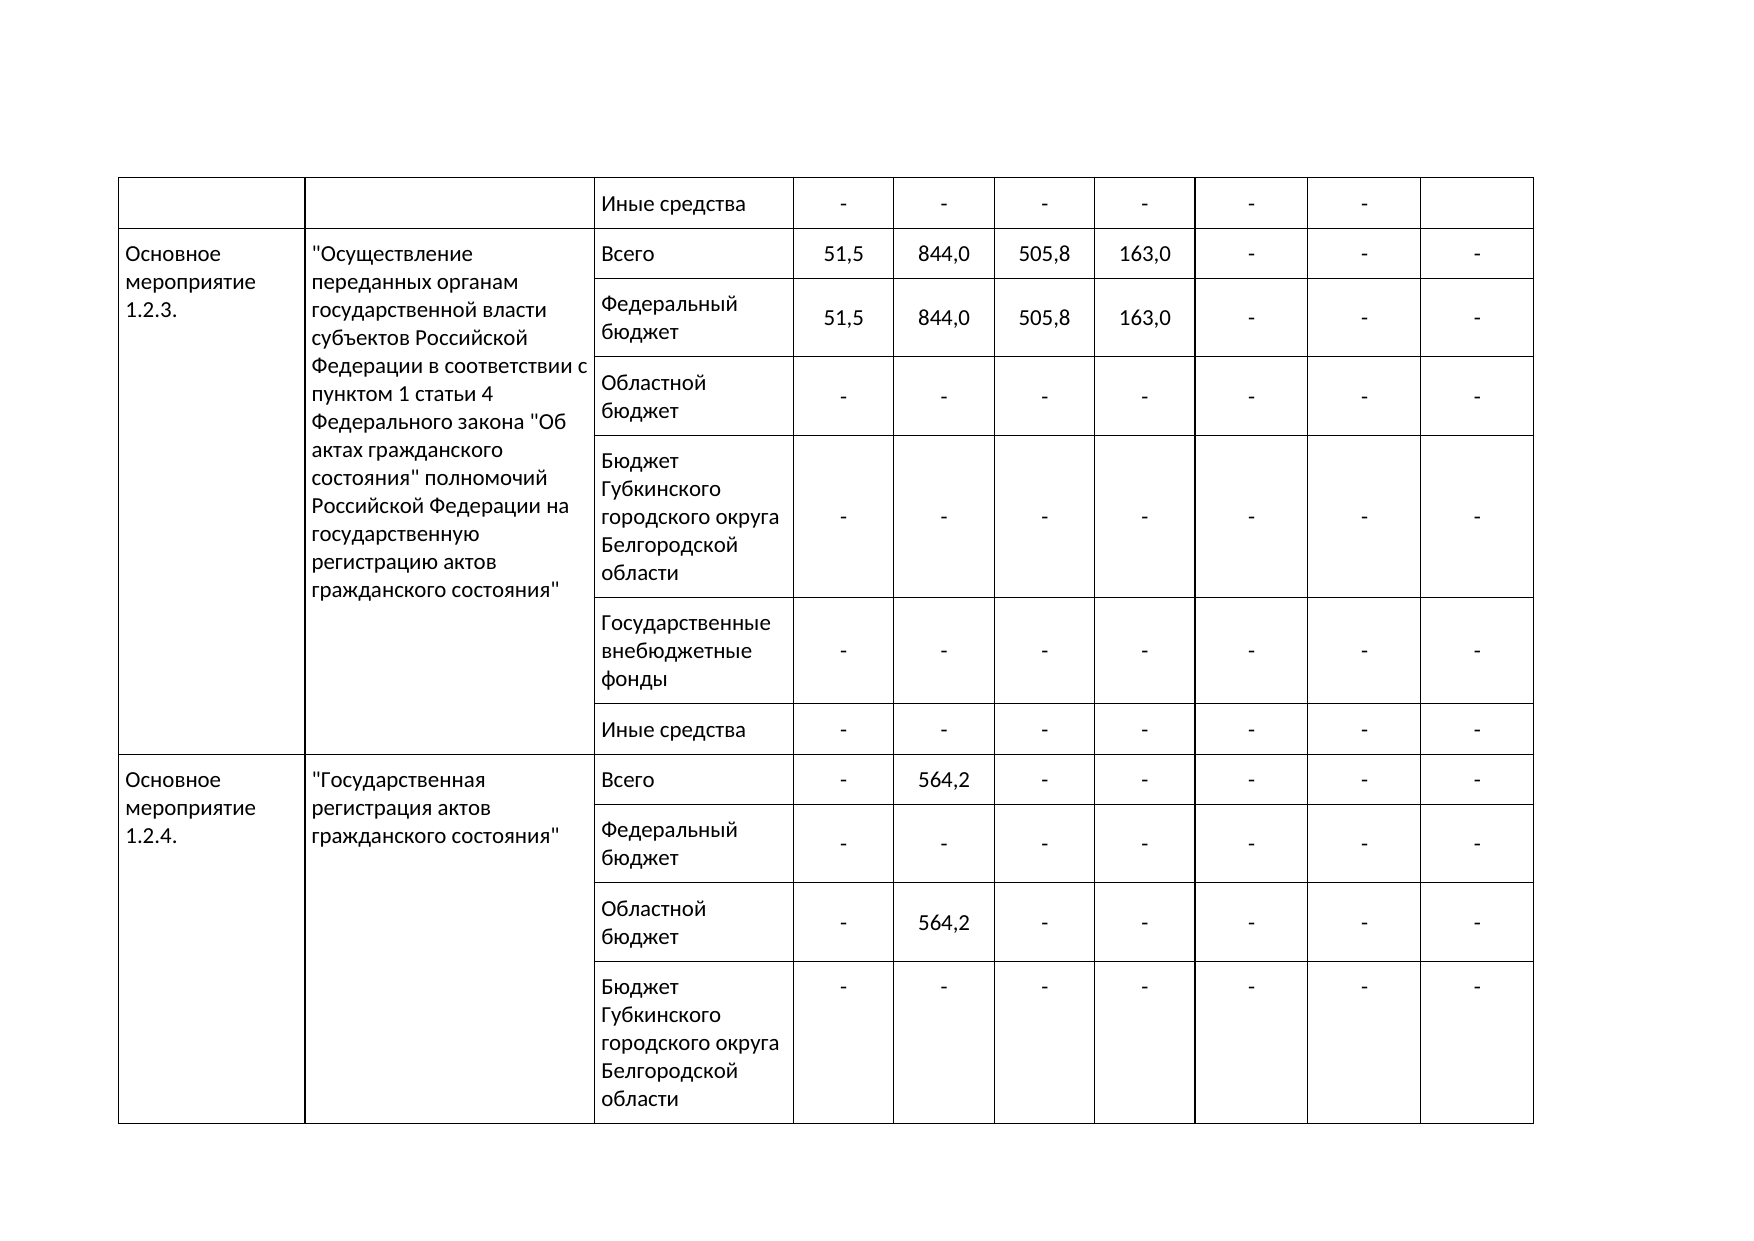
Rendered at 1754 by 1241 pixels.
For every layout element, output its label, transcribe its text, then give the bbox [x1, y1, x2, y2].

table_cell - [1196, 229, 1307, 278]
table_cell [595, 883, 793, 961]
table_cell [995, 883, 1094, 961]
table_cell Бюджет Губкинского городского округа Белгородской области [595, 436, 793, 597]
table_cell 163,0 [1095, 229, 1194, 278]
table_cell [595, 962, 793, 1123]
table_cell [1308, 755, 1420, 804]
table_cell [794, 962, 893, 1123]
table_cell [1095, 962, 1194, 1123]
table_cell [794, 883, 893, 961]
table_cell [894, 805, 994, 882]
table_cell - [1308, 357, 1420, 434]
table_cell 51,5 [794, 279, 893, 356]
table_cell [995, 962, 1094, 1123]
table_cell 505,8 [995, 279, 1094, 356]
table_cell - [794, 755, 893, 804]
table_cell 844,0 [894, 279, 994, 356]
table_cell - [1196, 279, 1307, 356]
table_cell 844,0 [894, 229, 994, 278]
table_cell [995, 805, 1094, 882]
table_cell Иные средства [595, 704, 793, 753]
table_cell - [1308, 229, 1420, 278]
table_cell - [1421, 229, 1533, 278]
table_cell - [894, 178, 994, 227]
table_cell - [1308, 598, 1420, 703]
table_cell - [1196, 436, 1307, 597]
table_cell - [794, 598, 893, 703]
table_cell - [995, 598, 1094, 703]
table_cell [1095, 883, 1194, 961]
table_cell - [995, 704, 1094, 753]
table_cell - [1196, 704, 1307, 753]
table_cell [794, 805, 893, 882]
table_cell - [1095, 598, 1194, 703]
table_cell "Государственная регистрация актов гражданского состояния" [306, 755, 594, 1123]
table_cell Основное мероприятие 1.2.4. [119, 755, 304, 1123]
table_cell - [1196, 178, 1307, 227]
table_cell - [1095, 755, 1194, 804]
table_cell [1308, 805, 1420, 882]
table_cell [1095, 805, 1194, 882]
table_cell Федеральный бюджет [595, 279, 793, 356]
table_cell - [1196, 357, 1307, 434]
table_cell - [995, 178, 1094, 227]
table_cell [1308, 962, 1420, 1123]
table_cell - [1095, 178, 1194, 227]
table_cell - [1421, 704, 1533, 753]
table_cell Всего [595, 229, 793, 278]
table_cell - [1421, 357, 1533, 434]
table_cell Государственные внебюджетные фонды [595, 598, 793, 703]
table_cell - [1196, 755, 1307, 804]
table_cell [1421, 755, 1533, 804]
table_cell 51,5 [794, 229, 893, 278]
table_cell - [995, 436, 1094, 597]
table_cell - [1196, 598, 1307, 703]
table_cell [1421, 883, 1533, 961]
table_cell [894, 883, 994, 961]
table_cell - [794, 436, 893, 597]
table_cell 505,8 [995, 229, 1094, 278]
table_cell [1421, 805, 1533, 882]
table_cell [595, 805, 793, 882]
table_cell - [995, 755, 1094, 804]
table_cell - [1308, 178, 1420, 227]
table_cell Основное мероприятие 1.2.3. [119, 229, 304, 753]
table_cell - [1308, 279, 1420, 356]
table_cell - [794, 704, 893, 753]
table_cell - [894, 598, 994, 703]
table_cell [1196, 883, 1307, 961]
table_cell - [894, 704, 994, 753]
table_cell [1421, 178, 1533, 227]
table_cell - [995, 357, 1094, 434]
table_cell - [1421, 598, 1533, 703]
table_cell - [1421, 279, 1533, 356]
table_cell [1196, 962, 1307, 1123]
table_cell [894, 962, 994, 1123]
table_cell - [794, 357, 893, 434]
table_cell - [894, 436, 994, 597]
table_cell 163,0 [1095, 279, 1194, 356]
table_cell "Осуществление переданных органам государственной власти субъектов Российской Федерации в соответствии с пунктом 1 статьи 4 Федерального закона "Об актах гражданского состояния" полномочий Российской Федерации на государственную регистрацию актов гражданского состояния" [306, 229, 594, 753]
table_cell - [1308, 436, 1420, 597]
table_cell - [894, 357, 994, 434]
table_cell Всего [595, 755, 793, 804]
table_cell - [1308, 704, 1420, 753]
table_cell Областной бюджет [595, 357, 793, 434]
table_cell - [1095, 436, 1194, 597]
table_cell - [1421, 436, 1533, 597]
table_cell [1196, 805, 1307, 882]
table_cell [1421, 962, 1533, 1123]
table_cell - [1095, 704, 1194, 753]
table_cell - [794, 178, 893, 227]
table_cell - [1095, 357, 1194, 434]
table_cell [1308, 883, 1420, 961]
table_cell Иные средства [595, 178, 793, 227]
table_cell 564,2 [894, 755, 994, 804]
